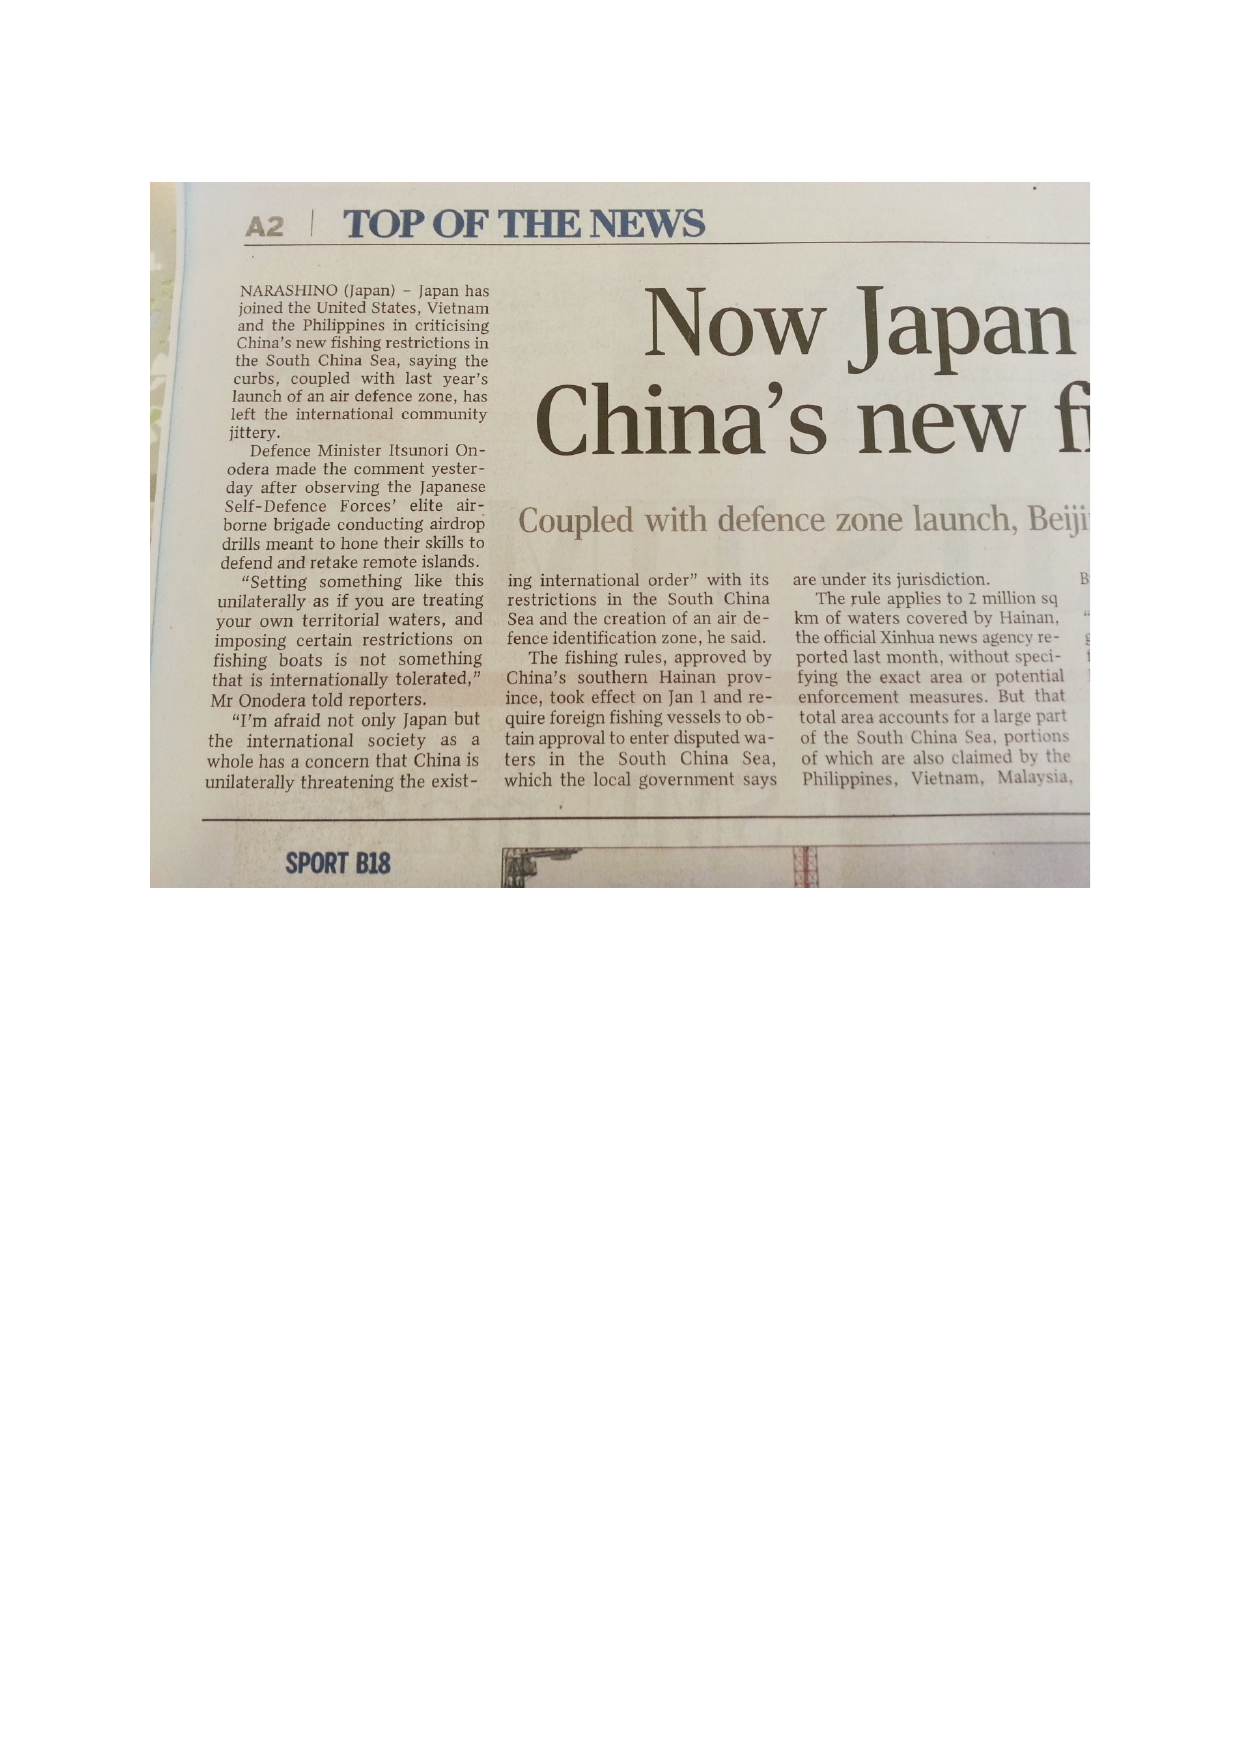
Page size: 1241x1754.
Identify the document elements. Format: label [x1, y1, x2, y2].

picture [150, 182, 1091, 888]
